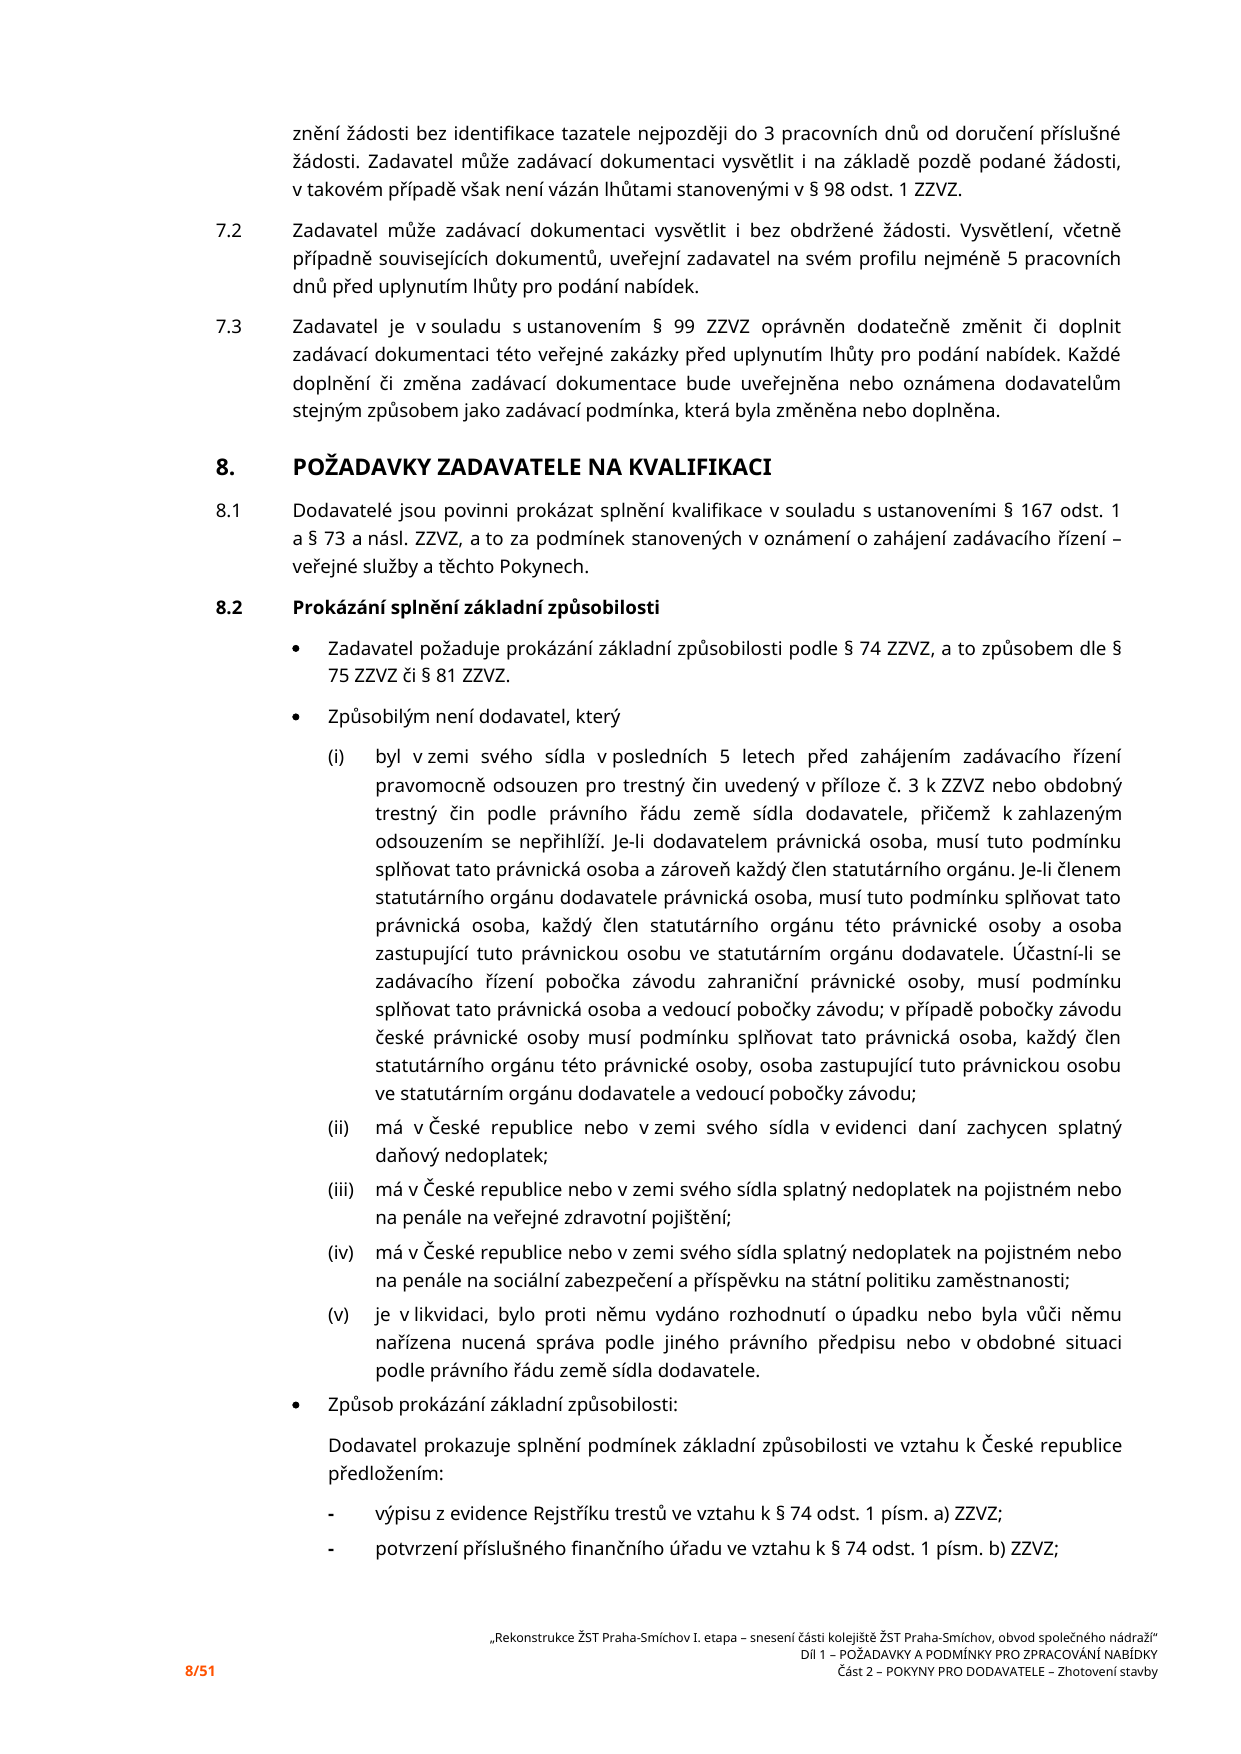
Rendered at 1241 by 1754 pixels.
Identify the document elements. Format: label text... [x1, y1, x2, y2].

text výpisu z evidence Rejstříku trestů ve vztahu k § 74 odst. 1 písm. a) ZZVZ; [328, 1501, 1122, 1526]
text POŽADAVKY ZADAVATELE NA KVALIFIKACI [216, 451, 1122, 482]
text Zadavatel je v souladu s ustanovením § 99 ZZVZ oprávněn dodatečně změnit či doplnit zadávací dokumentaci této veřejné zakázky před uplynutím lhůty pro podání nabídek. Každé doplnění či změna zadávací dokumentace bude uveřejněna nebo oznámena dodavatelům stejným způsobem jako zadávací podmínka, která byla změněna nebo doplněna. [216, 314, 1122, 423]
text byl v zemi svého sídla v posledních 5 letech před zahájením zadávacího řízení pravomocně odsouzen pro trestný čin uvedený v příloze č. 3 k ZZVZ nebo obdobný trestný čin podle právního řádu země sídla dodavatele, přičemž k zahlazeným odsouzením se nepřihlíží. Je-li dodavatelem právnická osoba, musí tuto podmínku splňovat tato právnická osoba a zároveň každý člen statutárního orgánu. Je-li členem statutárního orgánu dodavatele právnická osoba, musí tuto podmínku splňovat tato právnická osoba, každý člen statutárního orgánu této právnické osoby a osoba zastupující tuto právnickou osobu ve statutárním orgánu dodavatele. Účastní-li se zadávacího řízení pobočka závodu zahraniční právnické osoby, musí podmínku splňovat tato právnická osoba a vedoucí pobočky závodu; v případě pobočky závodu české právnické osoby musí podmínku splňovat tato právnická osoba, každý člen statutárního orgánu této právnické osoby, osoba zastupující tuto právnickou osobu ve statutárním orgánu dodavatele a vedoucí pobočky závodu; [328, 744, 1122, 1106]
text Zadavatel může zadávací dokumentaci vysvětlit i bez obdržené žádosti. Vysvětlení, včetně případně souvisejících dokumentů, uveřejní zadavatel na svém profilu nejméně 5 pracovních dnů před uplynutím lhůty pro podání nabídek. [216, 217, 1122, 299]
text je v likvidaci, bylo proti němu vydáno rozhodnutí o úpadku nebo byla vůči němu nařízena nucená správa podle jiného právního předpisu nebo v obdobné situaci podle právního řádu země sídla dodavatele. [328, 1301, 1122, 1383]
text Prokázání splnění základní způsobilosti [216, 594, 1122, 620]
text Způsob prokázání základní způsobilosti: [292, 1392, 1122, 1417]
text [216, 121, 1122, 202]
text Způsobilým není dodavatel, který [292, 703, 1122, 729]
text Dodavatelé jsou povinni prokázat splnění kvalifikace v souladu s ustanoveními § 167 odst. 1 a § 73 a násl. ZZVZ, a to za podmínek stanovených v oznámení o zahájení zadávacího řízení – veřejné služby a těchto Pokynech. [216, 498, 1122, 579]
text Dodavatel prokazuje splnění podmínek základní způsobilosti ve vztahu k České republice předložením: [328, 1432, 1122, 1486]
text potvrzení příslušného finančního úřadu ve vztahu k § 74 odst. 1 písm. b) ZZVZ; [328, 1535, 1122, 1560]
text má v České republice nebo v zemi svého sídla v evidenci daní zachycen splatný daňový nedoplatek; [328, 1114, 1122, 1168]
text má v České republice nebo v zemi svého sídla splatný nedoplatek na pojistném nebo na penále na veřejné zdravotní pojištění; [328, 1177, 1122, 1230]
text Zadavatel požaduje prokázání základní způsobilosti podle § 74 ZZVZ, a to způsobem dle § 75 ZZVZ či § 81 ZZVZ. [292, 635, 1122, 688]
text má v České republice nebo v zemi svého sídla splatný nedoplatek na pojistném nebo na penále na sociální zabezpečení a příspěvku na státní politiku zaměstnanosti; [328, 1239, 1122, 1292]
